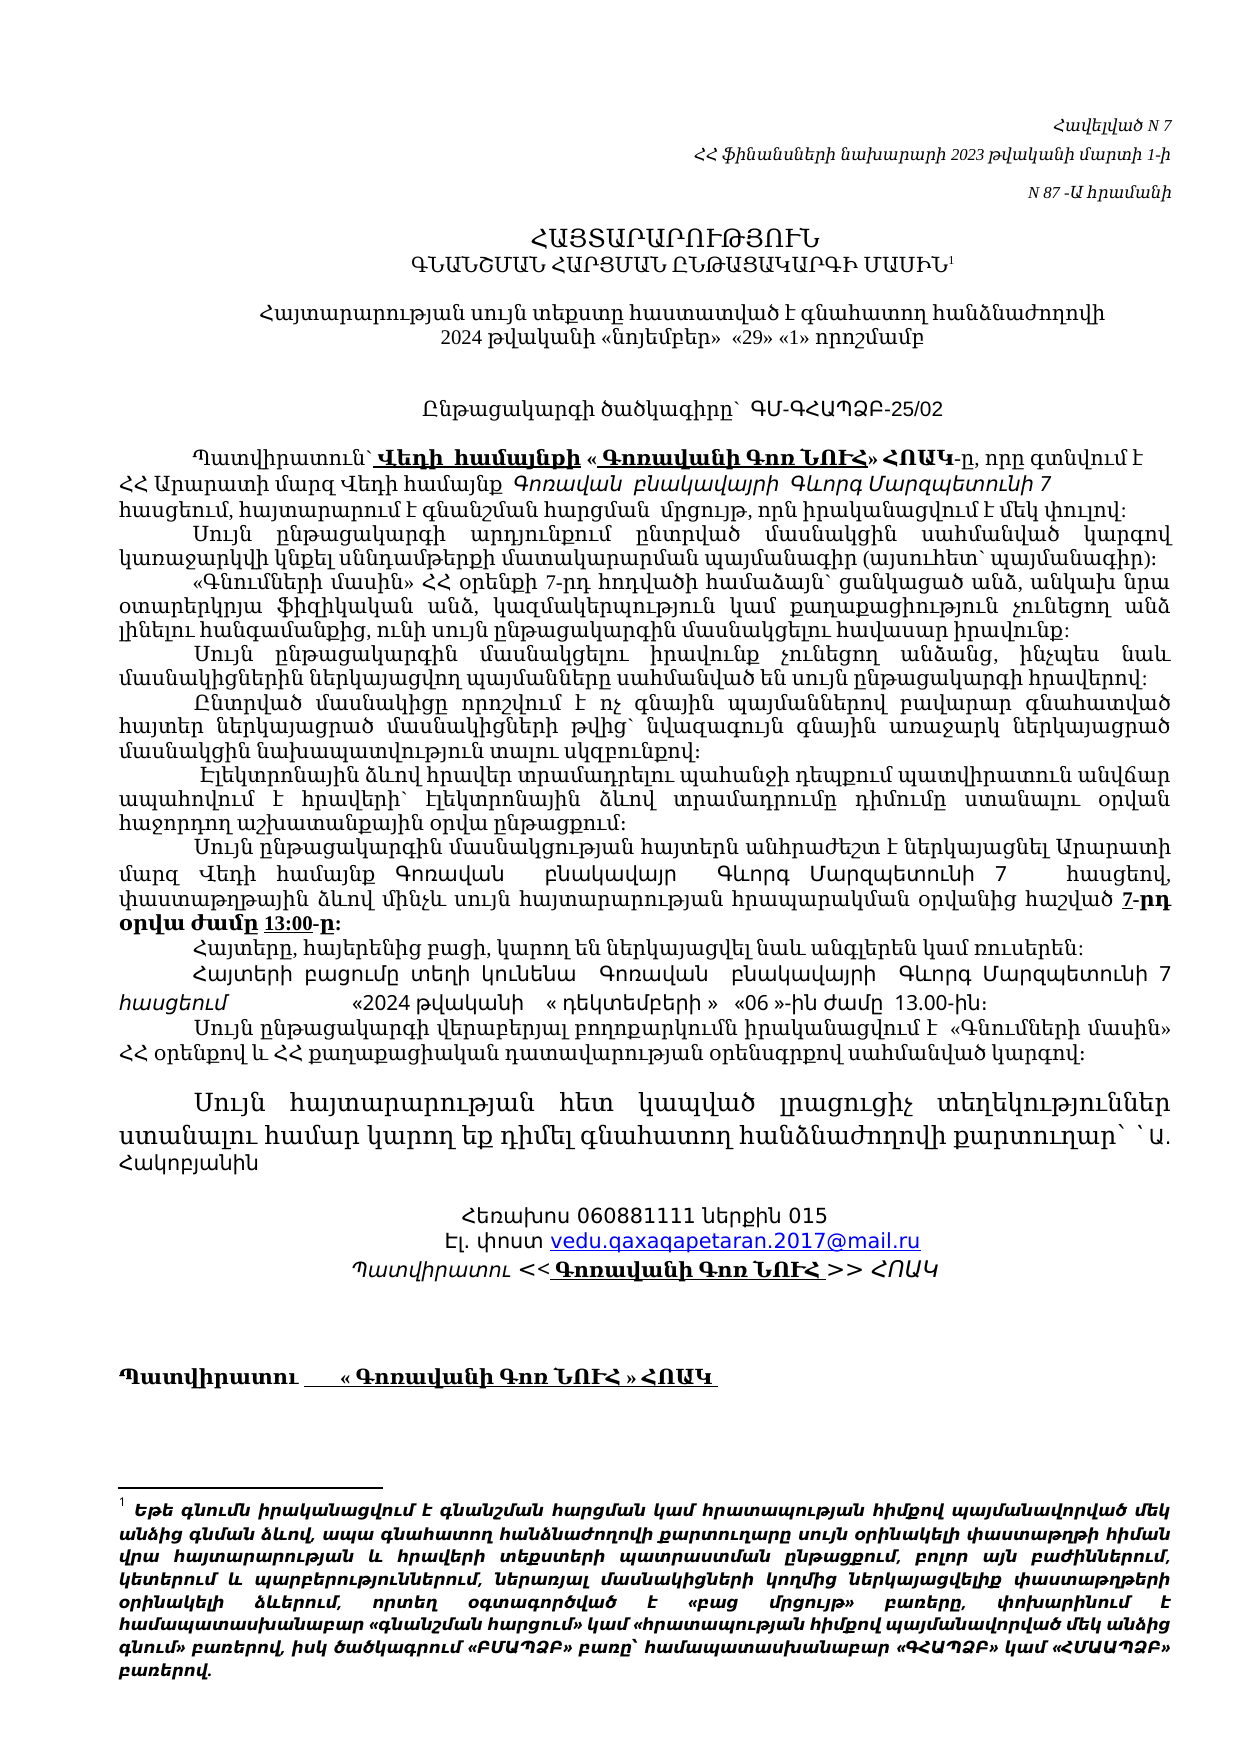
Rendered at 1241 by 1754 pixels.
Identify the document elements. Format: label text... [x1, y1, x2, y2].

text Սույն ընթացակարգին մասնակցության հայտերն անհրաժեշտ է ներկայացնել Արարատի մարզ Վեդի համայնք Գոռավան բնակավայր Գևորգ Մարզպետունի 7 հասցեով, փաստաթղթային ձևով մինչև սույն հայտարարության հրապարակման օրվանից հաշված 7-րդ օրվա ժամը 13:00-ը: [118, 835, 1171, 935]
text Հեռախոս 060881111 ներքին 015 [118, 1204, 1171, 1229]
text «Գնումների մասին» ՀՀ օրենքի 7-րդ հոդվածի համաձայն` ցանկացած անձ, անկախ նրա օտարերկրյա ֆիզիկական անձ, կազմակերպություն կամ քաղաքացիություն չունեցող անձ լինելու հանգամանքից, ունի սույն ընթացակարգին մասնակցելու հավասար իրավունք: [118, 570, 1171, 642]
text Սույն հայտարարության հետ կապված լրացուցիչ տեղեկություններ ստանալու համար կարող եք դիմել գնահատող հանձնաժողովի քարտուղար՝ ` Ա. Հակոբյանին [118, 1088, 1171, 1176]
text ՀԱՅՏԱՐԱՐՈՒԹՅՈՒՆ [118, 224, 1172, 253]
text Սույն ընթացակարգի արդյունքում ընտրված մասնակցին սահմանված կարգով կառաջարկվի կնքել սննդամթերքի մատակարարման պայմանագիր (այսուհետ` պայմանագիր)։ [118, 522, 1171, 570]
text Հայտերը, հայերենից բացի, կարող են ներկայացվել նաև անգլերեն կամ ռուսերեն: [118, 935, 1171, 959]
text ՀՀ ֆինանսների նախարարի 2023 թվականի մարտի 1-ի [118, 145, 1171, 164]
text Էլեկտրոնային ձևով հրավեր տրամադրելու պահանջի դեպքում պատվիրատուն անվճար ապահովում է հրավերի` էլեկտրոնային ձևով տրամադրումը դիմումը ստանալու օրվան հաջորդող աշխատանքային օրվա ընթացքում։ [118, 763, 1171, 835]
text 2024 թվականի «նոյեմբեր» «29» «1» որոշմամբ [118, 325, 1171, 349]
text Ընտրված մասնակիցը որոշվում է ոչ գնային պայմաններով բավարար գնահատված հայտեր ներկայացրած մասնակիցների թվից` նվազագույն գնային առաջարկ ներկայացրած մասնակցին նախապատվություն տալու սկզբունքով։ [118, 690, 1171, 763]
text Հայտերի բացումը տեղի կունենա Գոռավան բնակավայրի Գևորգ Մարզպետունի 7 հասցեում «2024 թվականի « դեկտեմբերի » «06 »-ին ժամը 13.00-ին։ [118, 959, 1171, 1016]
text Էլ. փոստ vedu.qaxaqapetaran.2017@mail.ru [118, 1229, 1171, 1253]
text Սույն ընթացակարգի վերաբերյալ բողոքարկումն իրականացվում է «Գնումների մասին» ՀՀ օրենքով և ՀՀ քաղաքացիական դատավարության օրենսգրքով սահմանված կարգով։ [118, 1016, 1171, 1064]
text N 87 -Ա հրամանի [118, 183, 1172, 202]
text Սույն ընթացակարգին մասնակցելու իրավունք չունեցող անձանց, ինչպես նաև մասնակիցներին ներկայացվող պայմանները սահմանված են սույն ընթացակարգի հրավերով: [118, 642, 1171, 690]
text Ընթացակարգի ծածկագիրը` ԳՄ-ԳՀԱՊՁԲ-25/02 [118, 397, 1171, 421]
text Պատվիրատու « Գոռավանի Գոռ ՆՈՒՀ » ՀՈԱԿ [118, 1365, 1171, 1389]
text Պատվիրատուն` Վեդի համայնքի « Գոռավանի Գոռ ՆՈՒՀ» ՀՈԱԿ-ը, որը գտնվում է ՀՀ Արարատի մարզ Վեդի համայնք Գոռավան բնակավայրի Գևորգ Մարզպետունի 7 հասցեում, հայտարարում է գնանշման հարցման մրցույթ, որն իրականացվում է մեկ փուլով: [118, 445, 1171, 522]
text Հավելված N 7 [118, 116, 1171, 135]
text ԳՆԱՆՇՄԱՆ ՀԱՐՑՄԱՆ ԸՆԹԱՑԱԿԱՐԳԻ ՄԱՍԻՆ [118, 253, 1171, 277]
text Հայտարարության սույն տեքստը հաստատված է գնահատող հանձնաժողովի [118, 301, 1171, 325]
text Պատվիրատու << Գոռավանի Գոռ ՆՈՒՀ >> ՀՈԱԿ [118, 1253, 1171, 1284]
